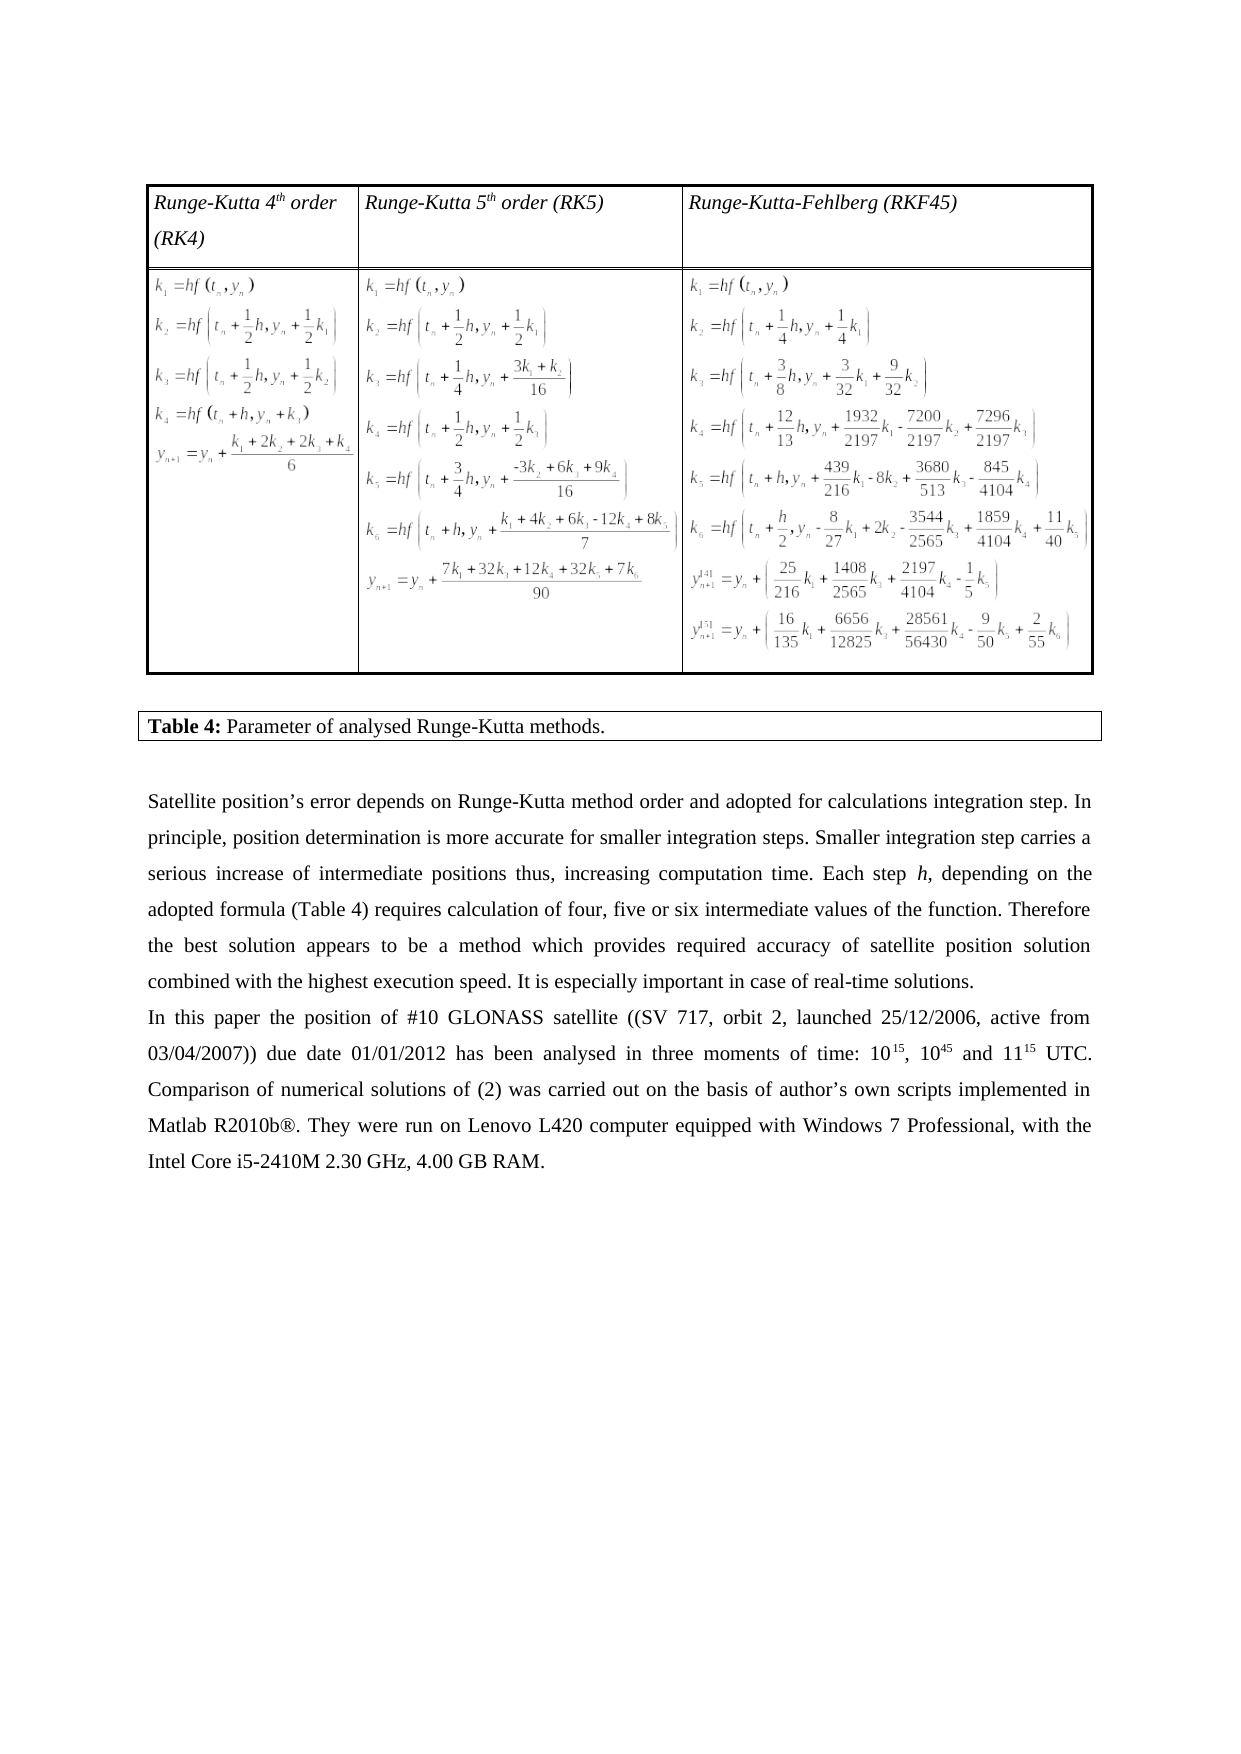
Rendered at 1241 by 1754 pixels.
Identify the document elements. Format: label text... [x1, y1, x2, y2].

text In this paper the position of #10 GLONASS satellite ((SV 717, orbit 2, launched 25/12/2006, active from 03/04/2007)) due date 01/01/2012 has been analysed in three moments of time: 1015, 1045 and 1115 UTC. Comparison of numerical solutions of (2) was carried out on the basis of author’s own scripts implemented in Matlab R2010b®. They were run on Lenovo L420 computer equipped with Windows 7 Professional, with the Intel Core i5-2410M 2.30 GHz, 4.00 GB RAM. [148, 1005, 1092, 1173]
text Table 4: Parameter of analysed Runge-Kutta methods. [139, 712, 1101, 740]
table_cell [359, 270, 682, 672]
table_cell [149, 270, 358, 672]
table_cell [683, 270, 1091, 672]
text Satellite position’s error depends on Runge-Kutta method order and adopted for calculations integration step. In principle, position determination is more accurate for smaller integration steps. Smaller integration step carries a serious increase of intermediate positions thus, increasing computation time. Each step h, depending on the adopted formula (Table 4) requires calculation of four, five or six intermediate values of the function. Therefore the best solution appears to be a method which provides required accuracy of satellite position solution combined with the highest execution speed. It is especially important in case of real-time solutions. [148, 789, 1092, 993]
table_header Runge-Kutta 5th order (RK5) [359, 187, 682, 267]
table_header Runge-Kutta-Fehlberg (RKF45) [683, 187, 1091, 267]
table_header Runge-Kutta 4th order (RK4) [149, 187, 358, 267]
